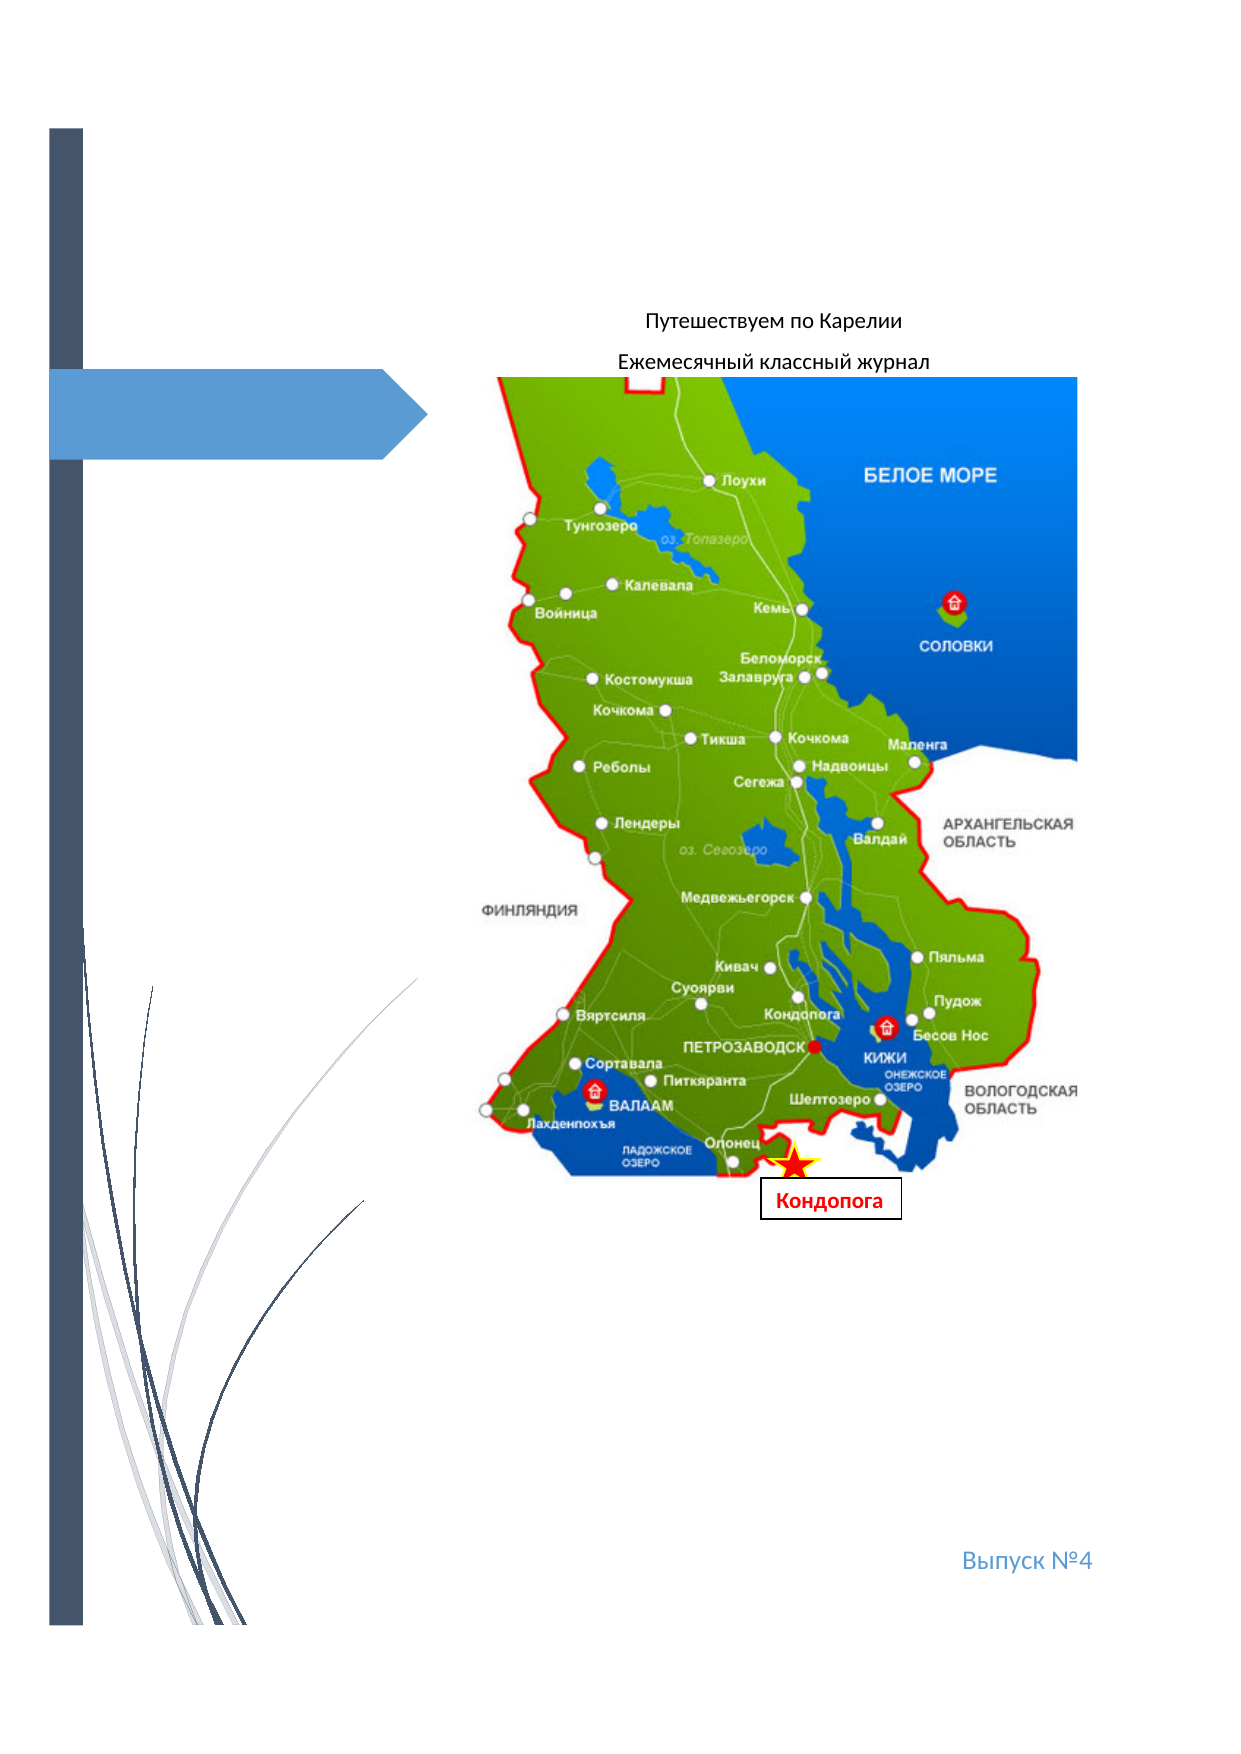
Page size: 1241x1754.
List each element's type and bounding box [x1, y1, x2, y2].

picture [470, 377, 1078, 1187]
